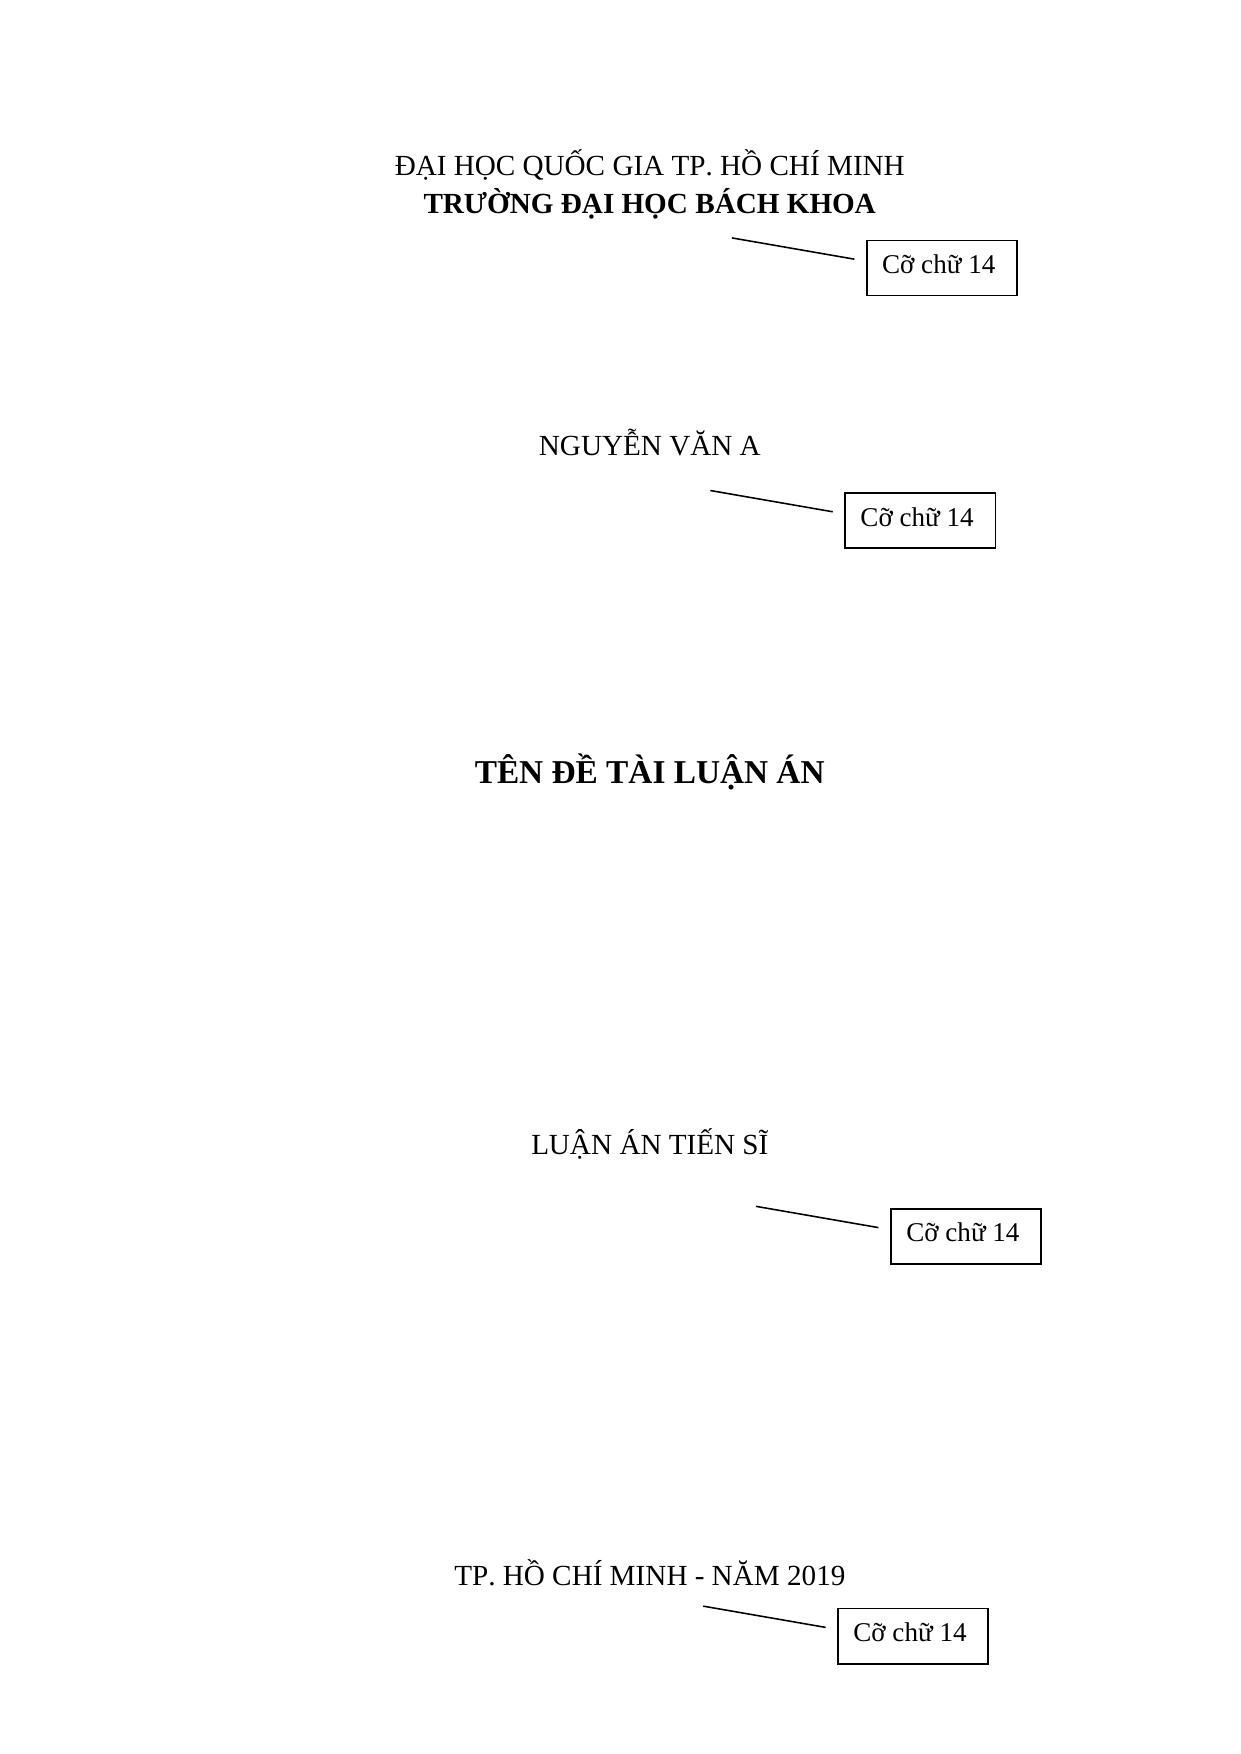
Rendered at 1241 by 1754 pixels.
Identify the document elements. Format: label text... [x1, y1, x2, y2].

text ĐẠI HỌC QUỐC GIA TP. HỒ CHÍ MINH [177, 148, 1122, 181]
text TRƯỜNG ĐẠI HỌC BÁCH KHOA [177, 186, 1122, 220]
text NGUYỄN VĂN A [177, 428, 1122, 462]
text TÊN ĐỀ TÀI LUẬN ÁN [177, 753, 1122, 791]
text TP. HỒ CHÍ MINH - NĂM 2019 [177, 1558, 1122, 1592]
text LUẬN ÁN TIẾN SĨ [177, 1127, 1122, 1160]
